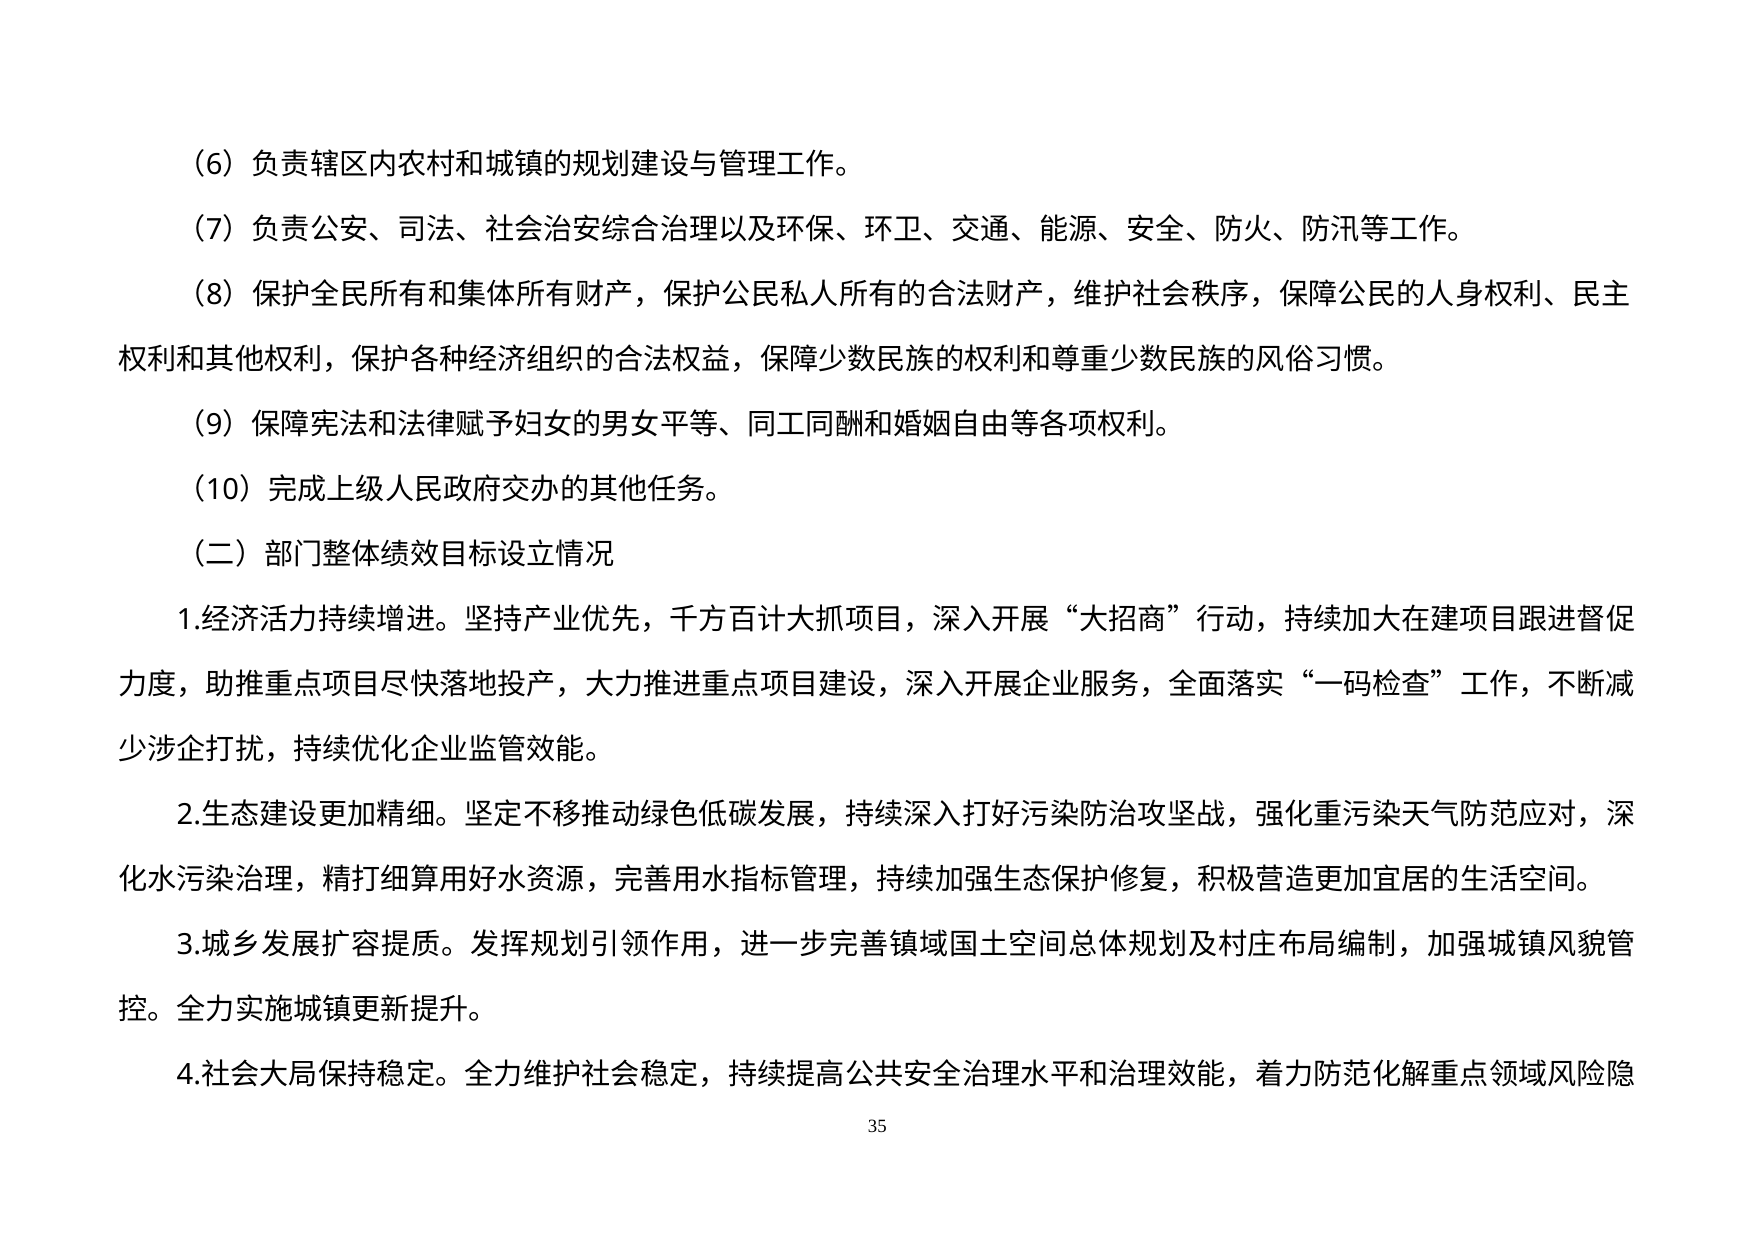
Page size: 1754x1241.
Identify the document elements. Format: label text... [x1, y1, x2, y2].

text （8）保护全民所有和集体所有财产，保护公民私人所有的合法财产，维护社会秩序，保障公民的人身权利、民主权利和其他权利，保护各种经济组织的合法权益，保障少数民族的权利和尊重少数民族的风俗习惯。 [118, 259, 1636, 389]
text （9）保障宪法和法律赋予妇女的男女平等、同工同酬和婚姻自由等各项权利。 [118, 389, 1636, 454]
text 3.城乡发展扩容提质。发挥规划引领作用，进一步完善镇域国土空间总体规划及村庄布局编制，加强城镇风貌管控。全力实施城镇更新提升。 [118, 909, 1636, 1039]
text （7）负责公安、司法、社会治安综合治理以及环保、环卫、交通、能源、安全、防火、防汛等工作。 [118, 194, 1636, 259]
text 1.经济活力持续增进。坚持产业优先，千方百计大抓项目，深入开展“大招商”行动，持续加大在建项目跟进督促力度，助推重点项目尽快落地投产，大力推进重点项目建设，深入开展企业服务，全面落实“一码检查”工作，不断减少涉企打扰，持续优化企业监管效能。 [118, 584, 1636, 779]
text 2.生态建设更加精细。坚定不移推动绿色低碳发展，持续深入打好污染防治攻坚战，强化重污染天气防范应对，深化水污染治理，精打细算用好水资源，完善用水指标管理，持续加强生态保护修复，积极营造更加宜居的生活空间。 [118, 779, 1636, 909]
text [118, 1039, 1636, 1104]
text （6）负责辖区内农村和城镇的规划建设与管理工作。 [118, 129, 1636, 194]
text （10）完成上级人民政府交办的其他任务。 [118, 454, 1636, 519]
text （二）部门整体绩效目标设立情况 [118, 519, 1636, 584]
